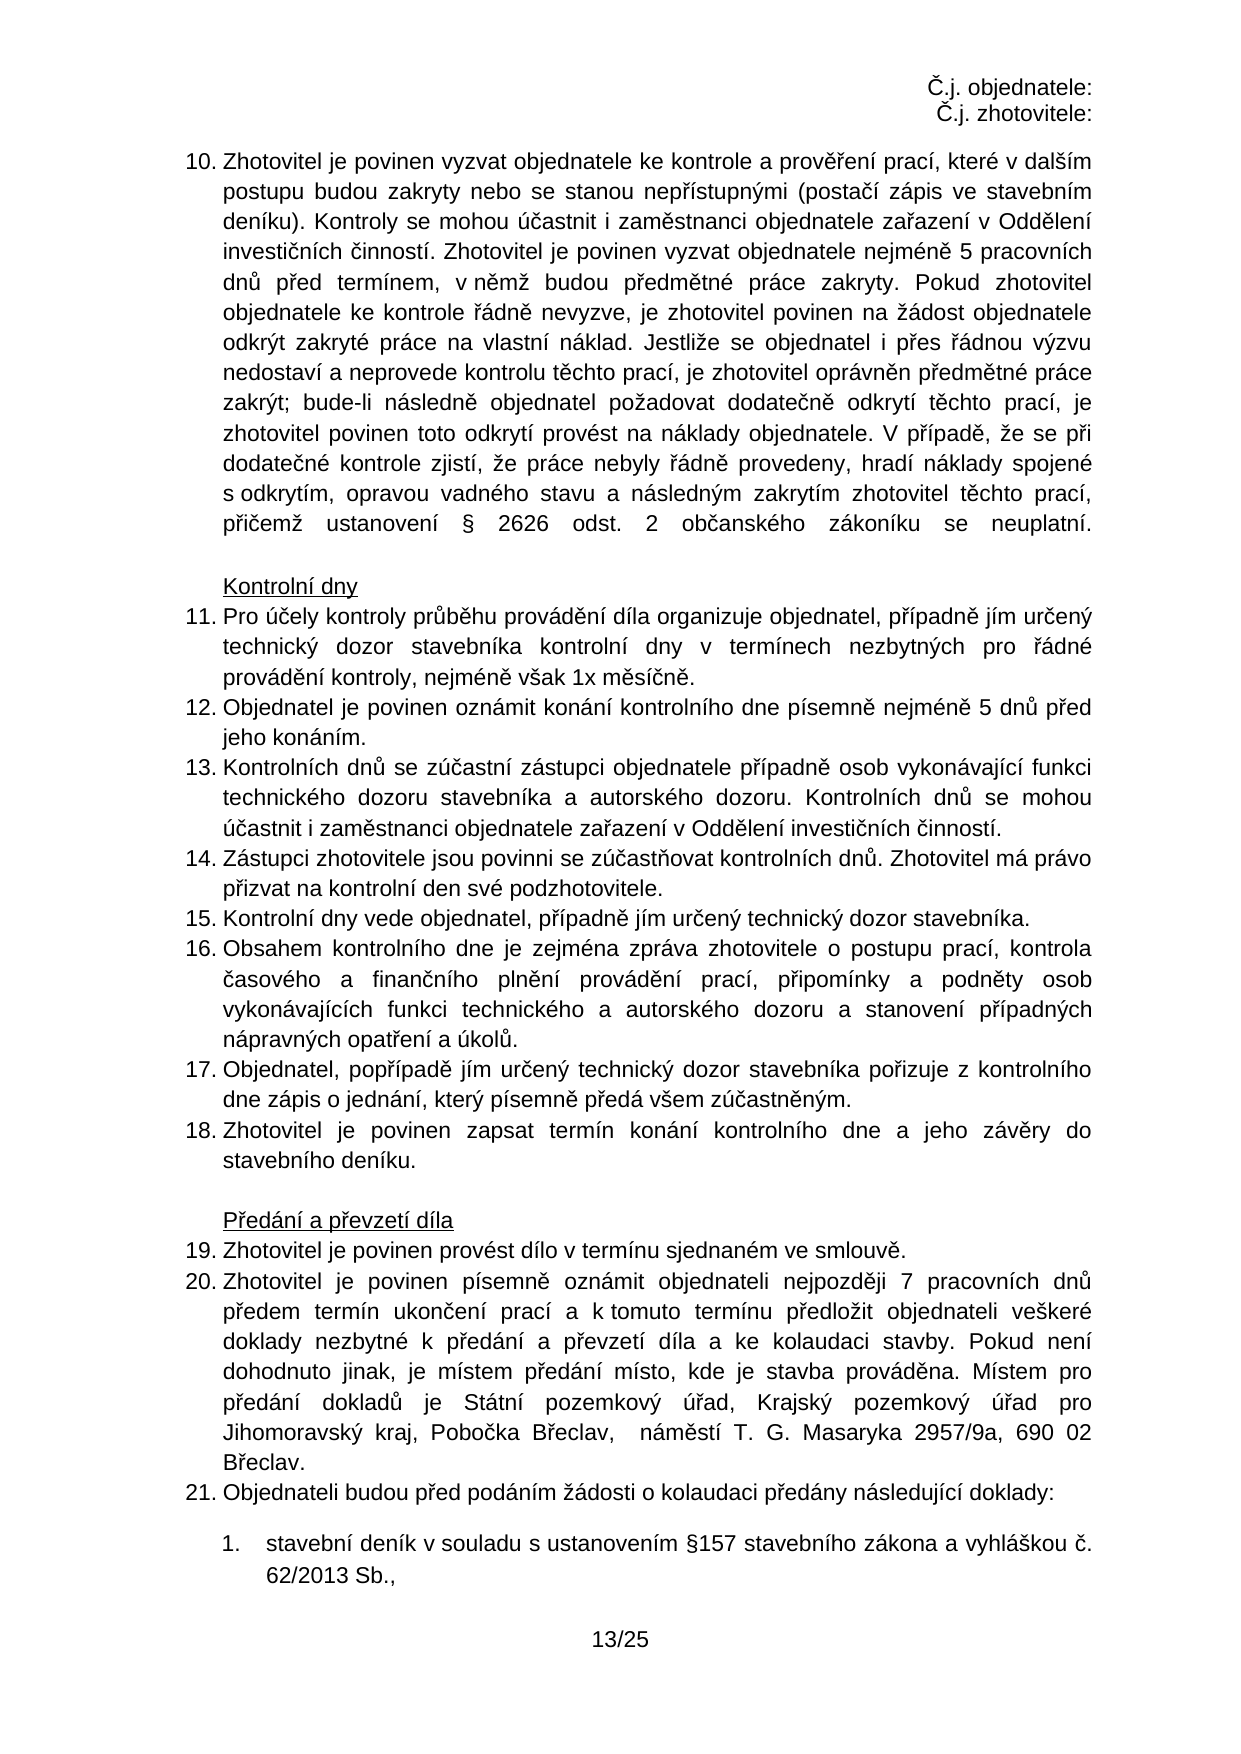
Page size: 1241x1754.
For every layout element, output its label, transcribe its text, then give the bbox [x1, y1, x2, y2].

list Objednateli budou před podáním žádosti o kolaudaci předány následující doklady: [185, 1479, 1093, 1505]
list Zhotovitel je povinen zapsat termín konání kontrolního dne a jeho závěry do stavebního deníku. [185, 1117, 1093, 1173]
list Kontrolní dny vede objednatel, případně jím určený technický dozor stavebníka. [185, 905, 1093, 931]
list Kontrolní dny [223, 573, 1093, 599]
list Obsahem kontrolního dne je zejména zpráva zhotovitele o postupu prací, kontrola časového a finančního plnění provádění prací, připomínky a podněty osob vykonávajících funkci technického a autorského dozoru a stanovení případných nápravných opatření a úkolů. [185, 935, 1093, 1052]
list Předání a převzetí díla [223, 1207, 1093, 1233]
list Zhotovitel je povinen vyzvat objednatele ke kontrole a prověření prací, které v dalším postupu budou zakryty nebo se stanou nepřístupnými (postačí zápis ve stavebním deníku). Kontroly se mohou účastnit i zaměstnanci objednatele zařazení v Oddělení investičních činností. Zhotovitel je povinen vyzvat objednatele nejméně 5 pracovních dnů před termínem, v němž budou předmětné práce zakryty. Pokud zhotovitel objednatele ke kontrole řádně nevyzve, je zhotovitel povinen na žádost objednatele odkrýt zakryté práce na vlastní náklad. Jestliže se objednatel i přes řádnou výzvu nedostaví a neprovede kontrolu těchto prací, je zhotovitel oprávněn předmětné práce zakrýt; bude-li následně objednatel požadovat dodatečně odkrytí těchto prací, je zhotovitel povinen toto odkrytí provést na náklady objednatele. V případě, že se při dodatečné kontrole zjistí, že práce nebyly řádně provedeny, hradí náklady spojené s odkrytím, opravou vadného stavu a následným zakrytím zhotovitel těchto prací, přičemž ustanovení § 2626 odst. 2 občanského zákoníku se neuplatní. [185, 148, 1093, 569]
list Zhotovitel je povinen provést dílo v termínu sjednaném ve smlouvě. [185, 1237, 1093, 1264]
list stavební deník v souladu s ustanovením §157 stavebního zákona a vyhláškou č. 62/2013 Sb., [221, 1530, 1093, 1588]
list Pro účely kontroly průběhu provádění díla organizuje objednatel, případně jím určený technický dozor stavebníka kontrolní dny v termínech nezbytných pro řádné provádění kontroly, nejméně však 1x měsíčně. [185, 603, 1093, 690]
list Kontrolních dnů se zúčastní zástupci objednatele případně osob vykonávající funkci technického dozoru stavebníka a autorského dozoru. Kontrolních dnů se mohou účastnit i zaměstnanci objednatele zařazení v Oddělení investičních činností. [185, 754, 1093, 841]
list Zástupci zhotovitele jsou povinni se zúčastňovat kontrolních dnů. Zhotovitel má právo přizvat na kontrolní den své podzhotovitele. [185, 845, 1093, 901]
list Objednatel je povinen oznámit konání kontrolního dne písemně nejméně 5 dnů před jeho konáním. [185, 694, 1093, 750]
list Zhotovitel je povinen písemně oznámit objednateli nejpozději 7 pracovních dnů předem termín ukončení prací a k tomuto termínu předložit objednateli veškeré doklady nezbytné k předání a převzetí díla a ke kolaudaci stavby. Pokud není dohodnuto jinak, je místem předání místo, kde je stavba prováděna. Místem pro předání dokladů je Státní pozemkový úřad, Krajský pozemkový úřad pro Jihomoravský kraj, Pobočka Břeclav, náměstí T. G. Masaryka 2957/9a, 690 02 Břeclav. [185, 1268, 1093, 1475]
list Objednatel, popřípadě jím určený technický dozor stavebníka pořizuje z kontrolního dne zápis o jednání, který písemně předá všem zúčastněným. [185, 1056, 1093, 1113]
